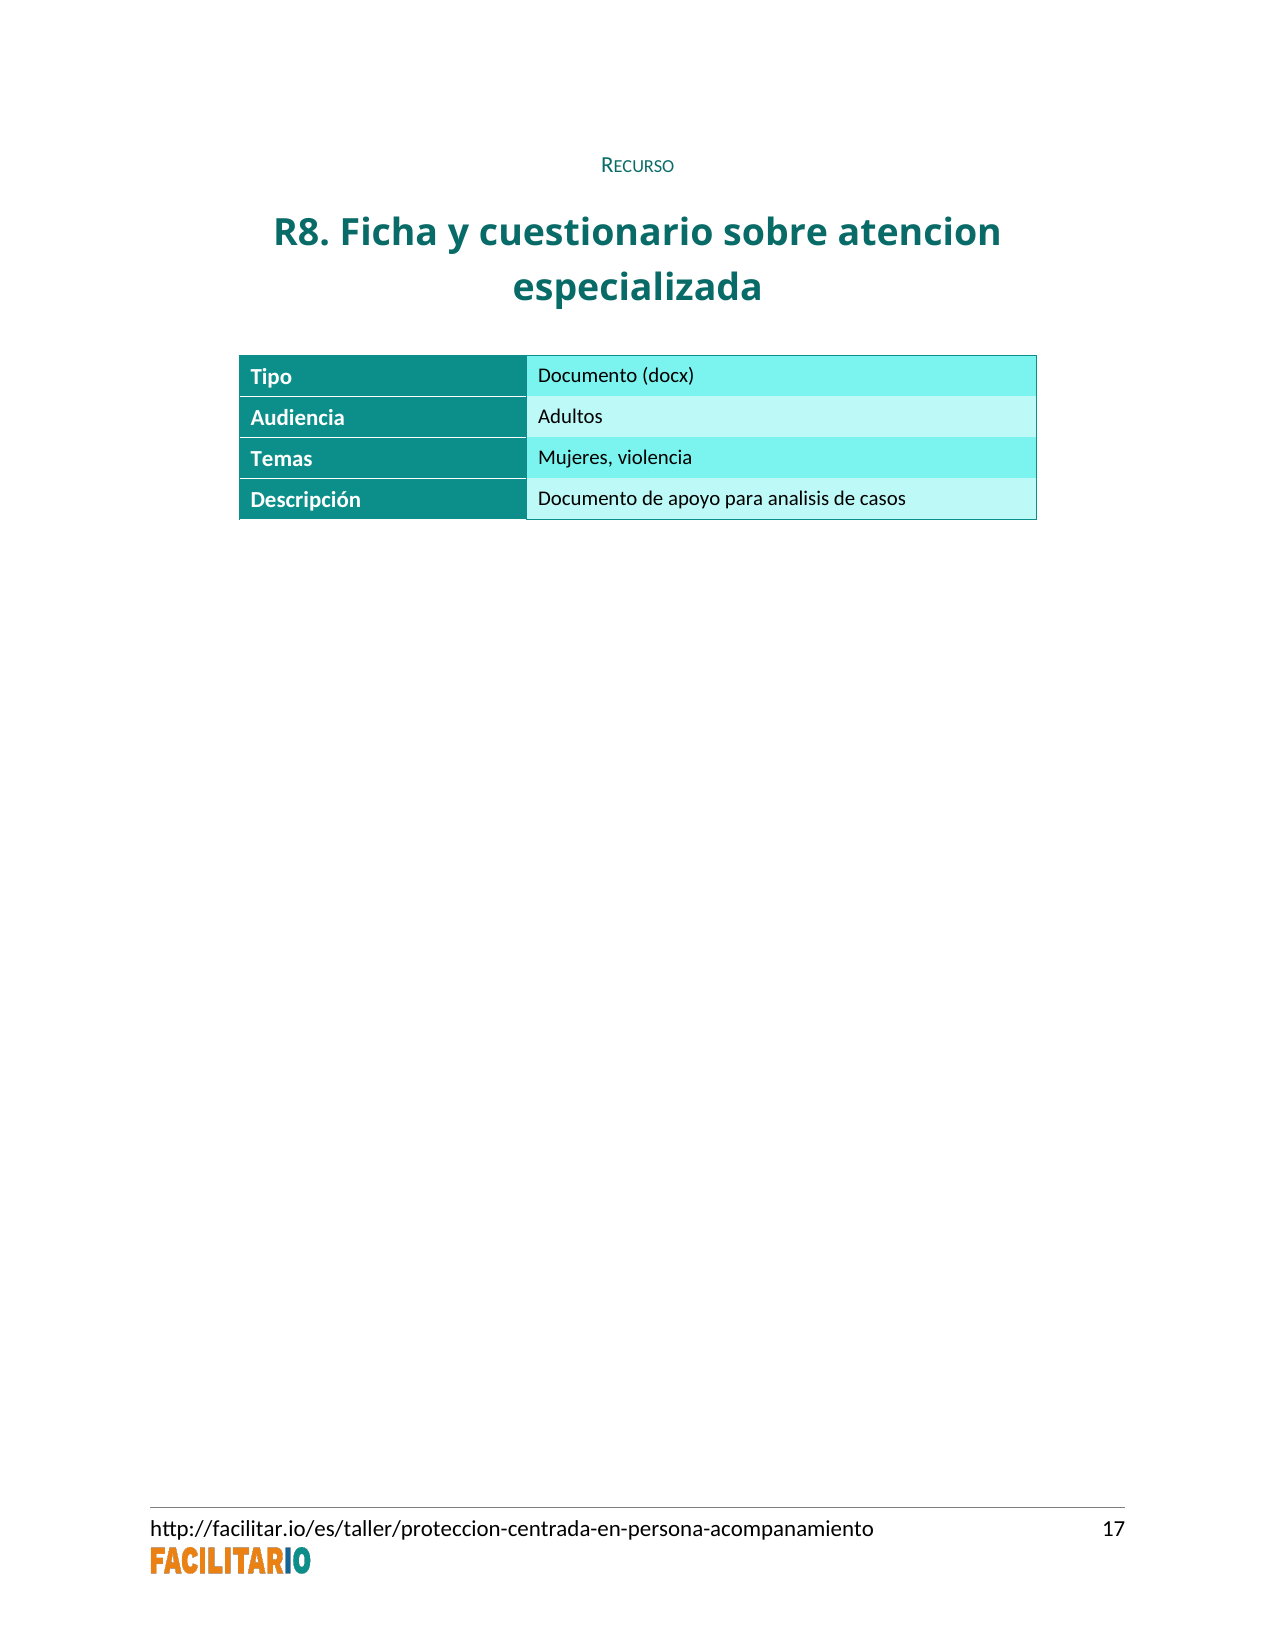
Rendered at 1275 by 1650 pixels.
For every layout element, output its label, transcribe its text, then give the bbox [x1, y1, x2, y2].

text Recurso [150, 150, 1125, 178]
table_cell Temas [240, 438, 526, 478]
table_cell Audiencia [240, 397, 526, 437]
table_cell Adultos [527, 396, 1036, 437]
table_cell Documento de apoyo para analisis de casos [527, 478, 1036, 519]
table_header Documento (docx) [527, 356, 1036, 396]
picture [145, 1544, 315, 1576]
table_header Tipo [240, 356, 526, 396]
subtitle R8. Ficha y cuestionario sobre atencion especializada [150, 205, 1125, 311]
table_cell Descripción [240, 479, 526, 519]
table_cell Mujeres, violencia [527, 437, 1036, 478]
